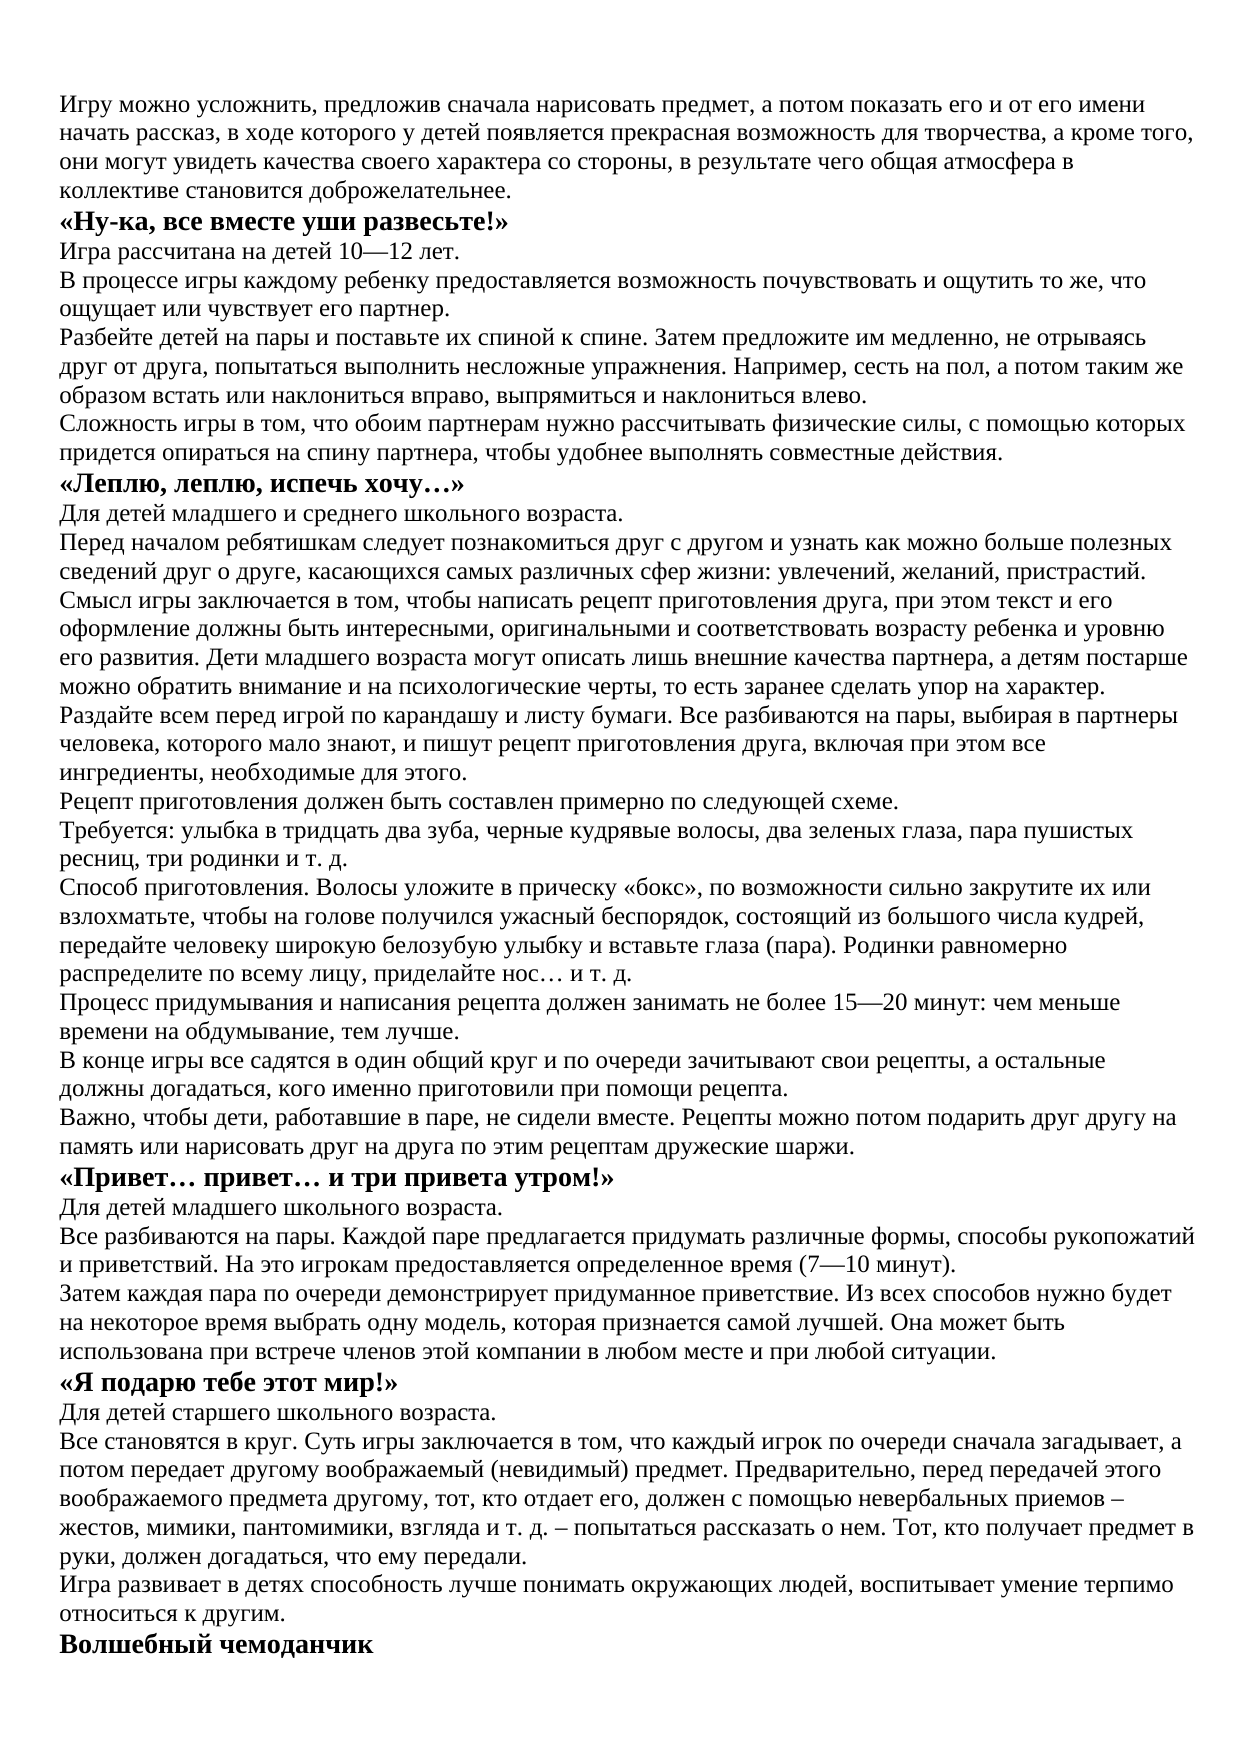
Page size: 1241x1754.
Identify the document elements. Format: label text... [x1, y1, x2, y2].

text Все разбиваются на пары. Каждой паре предлагается придумать различные формы, способы рукопожатий и приветствий. На это игрокам предоставляется определенное время (7—10 минут). [59, 1221, 1196, 1278]
text Все становятся в круг. Суть игры заключается в том, что каждый игрок по очереди сначала загадывает, а потом передает другому воображаемый (невидимый) предмет. Предварительно, перед передачей этого воображаемого предмета другому, тот, кто отдает его, должен с помощью невербальных приемов – жестов, мимики, пантомимики, взгляда и т. д. – попытаться рассказать о нем. Тот, кто получает предмет в руки, должен догадаться, что ему передали. [59, 1426, 1196, 1569]
text Смысл игры заключается в том, чтобы написать рецепт приготовления друга, при этом текст и его оформление должны быть интересными, оригинальными и соответствовать возрасту ребенка и уровню его развития. Дети младшего возраста могут описать лишь внешние качества партнера, а детям постарше можно обратить внимание и на психологические черты, то есть заранее сделать упор на характер. [59, 585, 1196, 700]
text Сложность игры в том, что обоим партнерам нужно рассчитывать физические силы, с помощью которых придется опираться на спину партнера, чтобы удобнее выполнять совместные действия. [59, 408, 1196, 466]
text «Привет… привет… и три привета утром!» [59, 1160, 1196, 1192]
text Разбейте детей на пары и поставьте их спиной к спине. Затем предложите им медленно, не отрываясь друг от друга, попытаться выполнить несложные упражнения. Например, сесть на пол, а потом таким же образом встать или наклониться вправо, выпрямиться и наклониться влево. [59, 322, 1196, 408]
text Для детей младшего школьного возраста. [59, 1192, 1196, 1221]
text Игра рассчитана на детей 10—12 лет. [59, 236, 1196, 265]
text Для детей старшего школьного возраста. [59, 1397, 1196, 1426]
text Игра развивает в детях способность лучше понимать окружающих людей, воспитывает умение терпимо относиться к другим. [59, 1569, 1196, 1627]
text Волшебный чемоданчик [59, 1627, 1196, 1659]
text В конце игры все садятся в один общий круг и по очереди зачитывают свои рецепты, а остальные должны догадаться, кого именно приготовили при помощи рецепта. [59, 1045, 1196, 1102]
text Процесс придумывания и написания рецепта должен занимать не более 15—20 минут: чем меньше времени на обдумывание, тем лучше. [59, 987, 1196, 1045]
text Для детей младшего и среднего школьного возраста. [59, 498, 1196, 527]
text Требуется: улыбка в тридцать два зуба, черные кудрявые волосы, два зеленых глаза, пара пушистых ресниц, три родинки и т. д. [59, 815, 1196, 872]
text В процессе игры каждому ребенку предоставляется возможность почувствовать и ощутить то же, что ощущает или чувствует его партнер. [59, 265, 1196, 322]
text Способ приготовления. Волосы уложите в прическу «бокс», по возможности сильно закрутите их или взлохматьте, чтобы на голове получился ужасный беспорядок, состоящий из большого числа кудрей, передайте человеку широкую белозубую улыбку и вставьте глаза (пара). Родинки равномерно распределите по всему лицу, приделайте нос… и т. д. [59, 872, 1196, 987]
text Рецепт приготовления должен быть составлен примерно по следующей схеме. [59, 786, 1196, 815]
text Затем каждая пара по очереди демонстрирует придуманное приветствие. Из всех способов нужно будет на некоторое время выбрать одну модель, которая признается самой лучшей. Она может быть использована при встрече членов этой компании в любом месте и при любой ситуации. [59, 1278, 1196, 1364]
text «Ну-ка, все вместе уши развесьте!» [59, 204, 1196, 236]
text Перед началом ребятишкам следует познакомиться друг с другом и узнать как можно больше полезных сведений друг о друге, касающихся самых различных сфер жизни: увлечений, желаний, пристрастий. [59, 527, 1196, 585]
text Игру можно усложнить, предложив сначала нарисовать предмет, а потом показать его и от его имени начать рассказ, в ходе которого у детей появляется прекрасная возможность для творчества, а кроме того, они могут увидеть качества своего характера со стороны, в результате чего общая атмосфера в коллективе становится доброжелательнее. [59, 89, 1196, 204]
text Важно, чтобы дети, работавшие в паре, не сидели вместе. Рецепты можно потом подарить друг другу на память или нарисовать друг на друга по этим рецептам дружеские шаржи. [59, 1102, 1196, 1160]
text Раздайте всем перед игрой по карандашу и листу бумаги. Все разбиваются на пары, выбирая в партнеры человека, которого мало знают, и пишут рецепт приготовления друга, включая при этом все ингредиенты, необходимые для этого. [59, 700, 1196, 786]
text «Леплю, леплю, испечь хочу…» [59, 466, 1196, 498]
text «Я подарю тебе этот мир!» [59, 1364, 1196, 1397]
